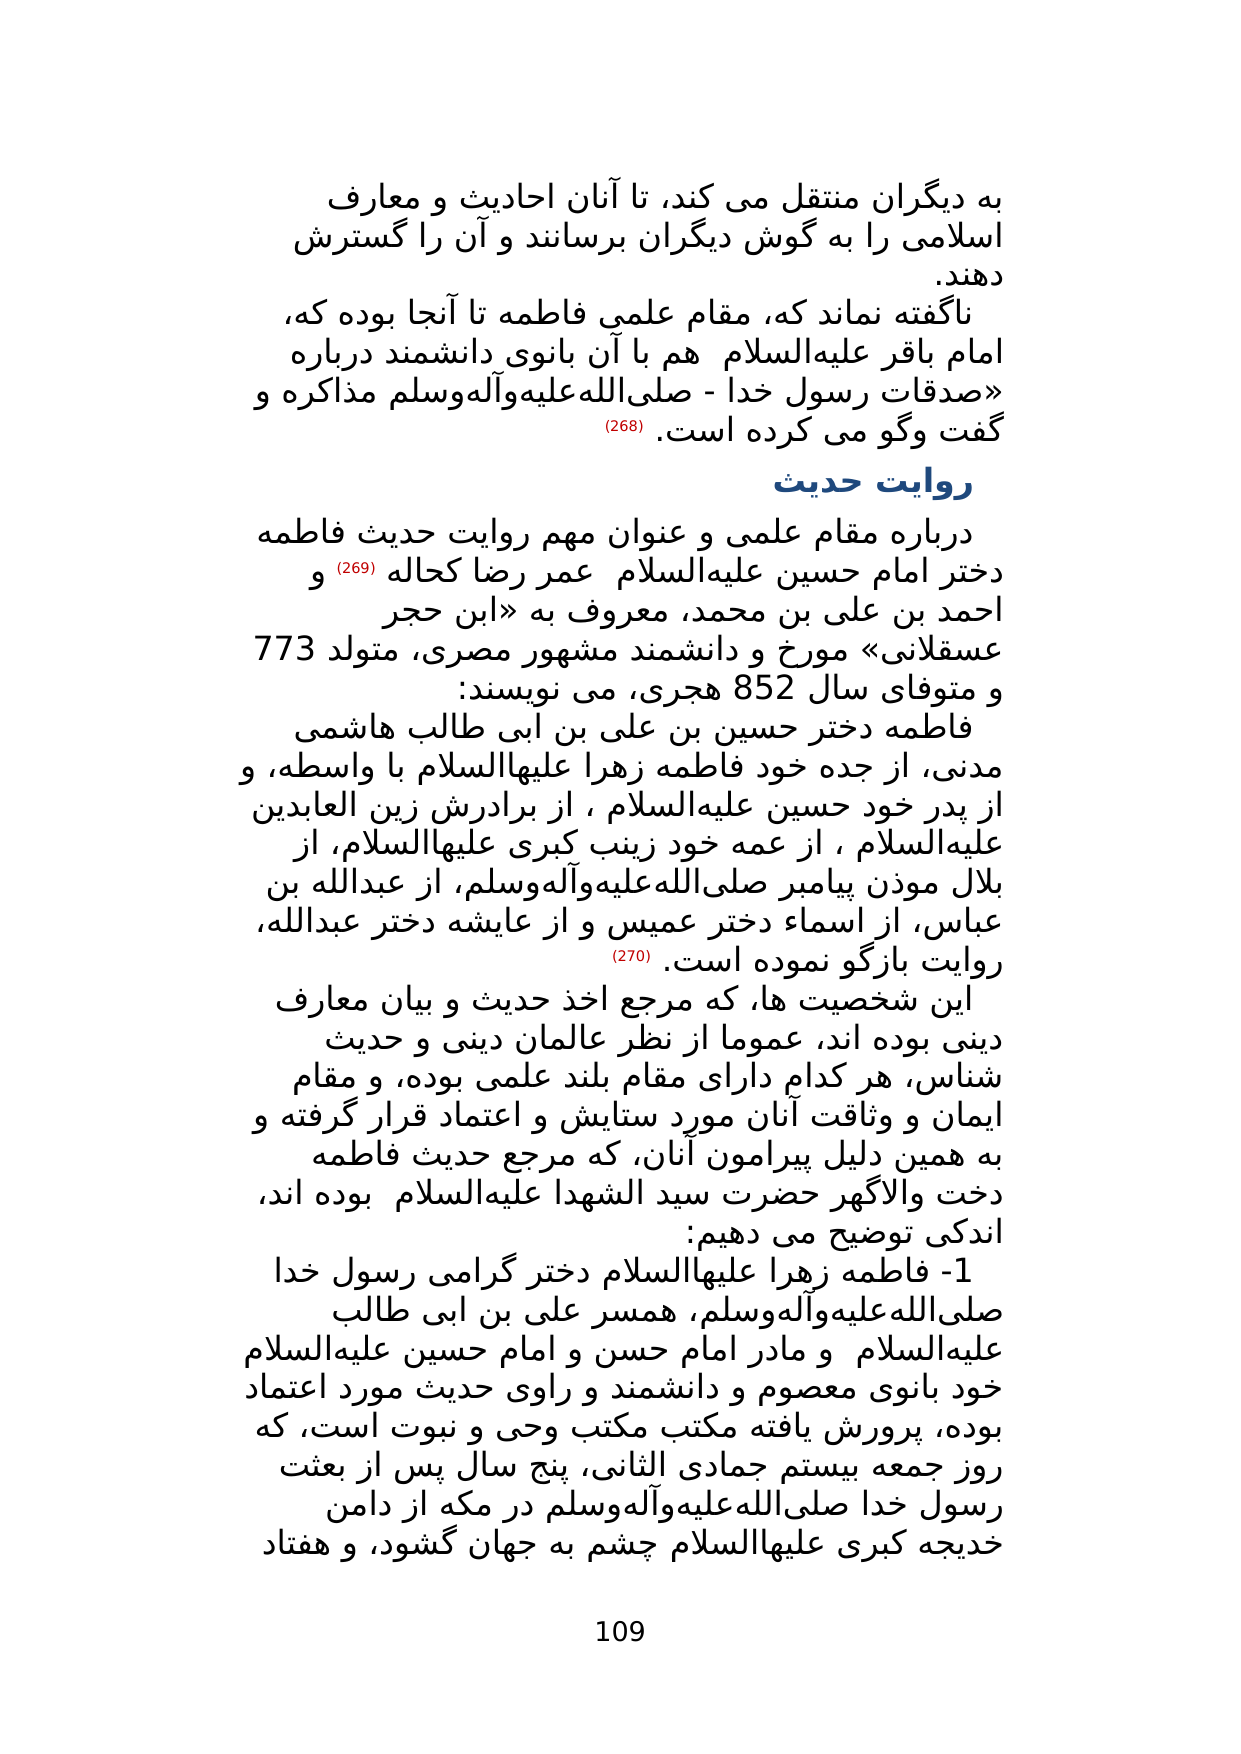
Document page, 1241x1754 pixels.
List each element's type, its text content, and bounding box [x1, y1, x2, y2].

text ناگفته نماند كه، مقام علمى فاطمه تا آنجا بوده كه، امام باقر عليه‌السلام هم با آن بانوى دانشمند درباره «صدقات رسول خدا - صلى‌الله‌عليه‌وآله‌وسلم مذاكره و گفت وگو مى كرده است. (268) [236, 294, 1004, 449]
text اين شخصيت ها، كه مرجع اخذ حديث و بيان معارف دينى بوده اند، عموما از نظر عالمان دينى و حديث شناس، هر كدام داراى مقام بلند علمى بوده، و مقام ايمان و وثاقت آنان مورد ستايش و اعتماد قرار گرفته و به همين دليل پيرامون آنان، كه مرجع حديث فاطمه دخت والاگهر حضرت سيد الشهدا عليه‌السلام بوده اند، اندكى توضيح مى دهيم: [236, 979, 1004, 1251]
text فاطمه دختر حسين بن على بن ابى طالب هاشمى مدنى، از جده خود فاطمه زهرا عليها‌السلام با واسطه، و از پدر خود حسين عليه‌السلام ، از برادرش زين العابدين عليه‌السلام ، از عمه خود زينب كبرى عليها‌السلام، از بلال موذن پيامبر صلى‌الله‌عليه‌وآله‌وسلم، از عبدالله بن عباس، از اسماء دختر عميس و از عايشه دختر عبدالله، روايت بازگو نموده است. (270) [236, 707, 1004, 979]
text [236, 1251, 1004, 1562]
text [236, 177, 1004, 294]
text درباره مقام علمى و عنوان مهم روايت حديث فاطمه دختر امام حسين عليه‌السلام عمر رضا كحاله (269) و احمد بن على بن محمد، معروف به «ابن حجر عسقلانى» مورخ و دانشمند مشهور مصرى، متولد 773 و متوفاى سال 852 هجرى، مى نويسند: [236, 513, 1004, 707]
subtitle روايت حديث [236, 462, 1004, 501]
